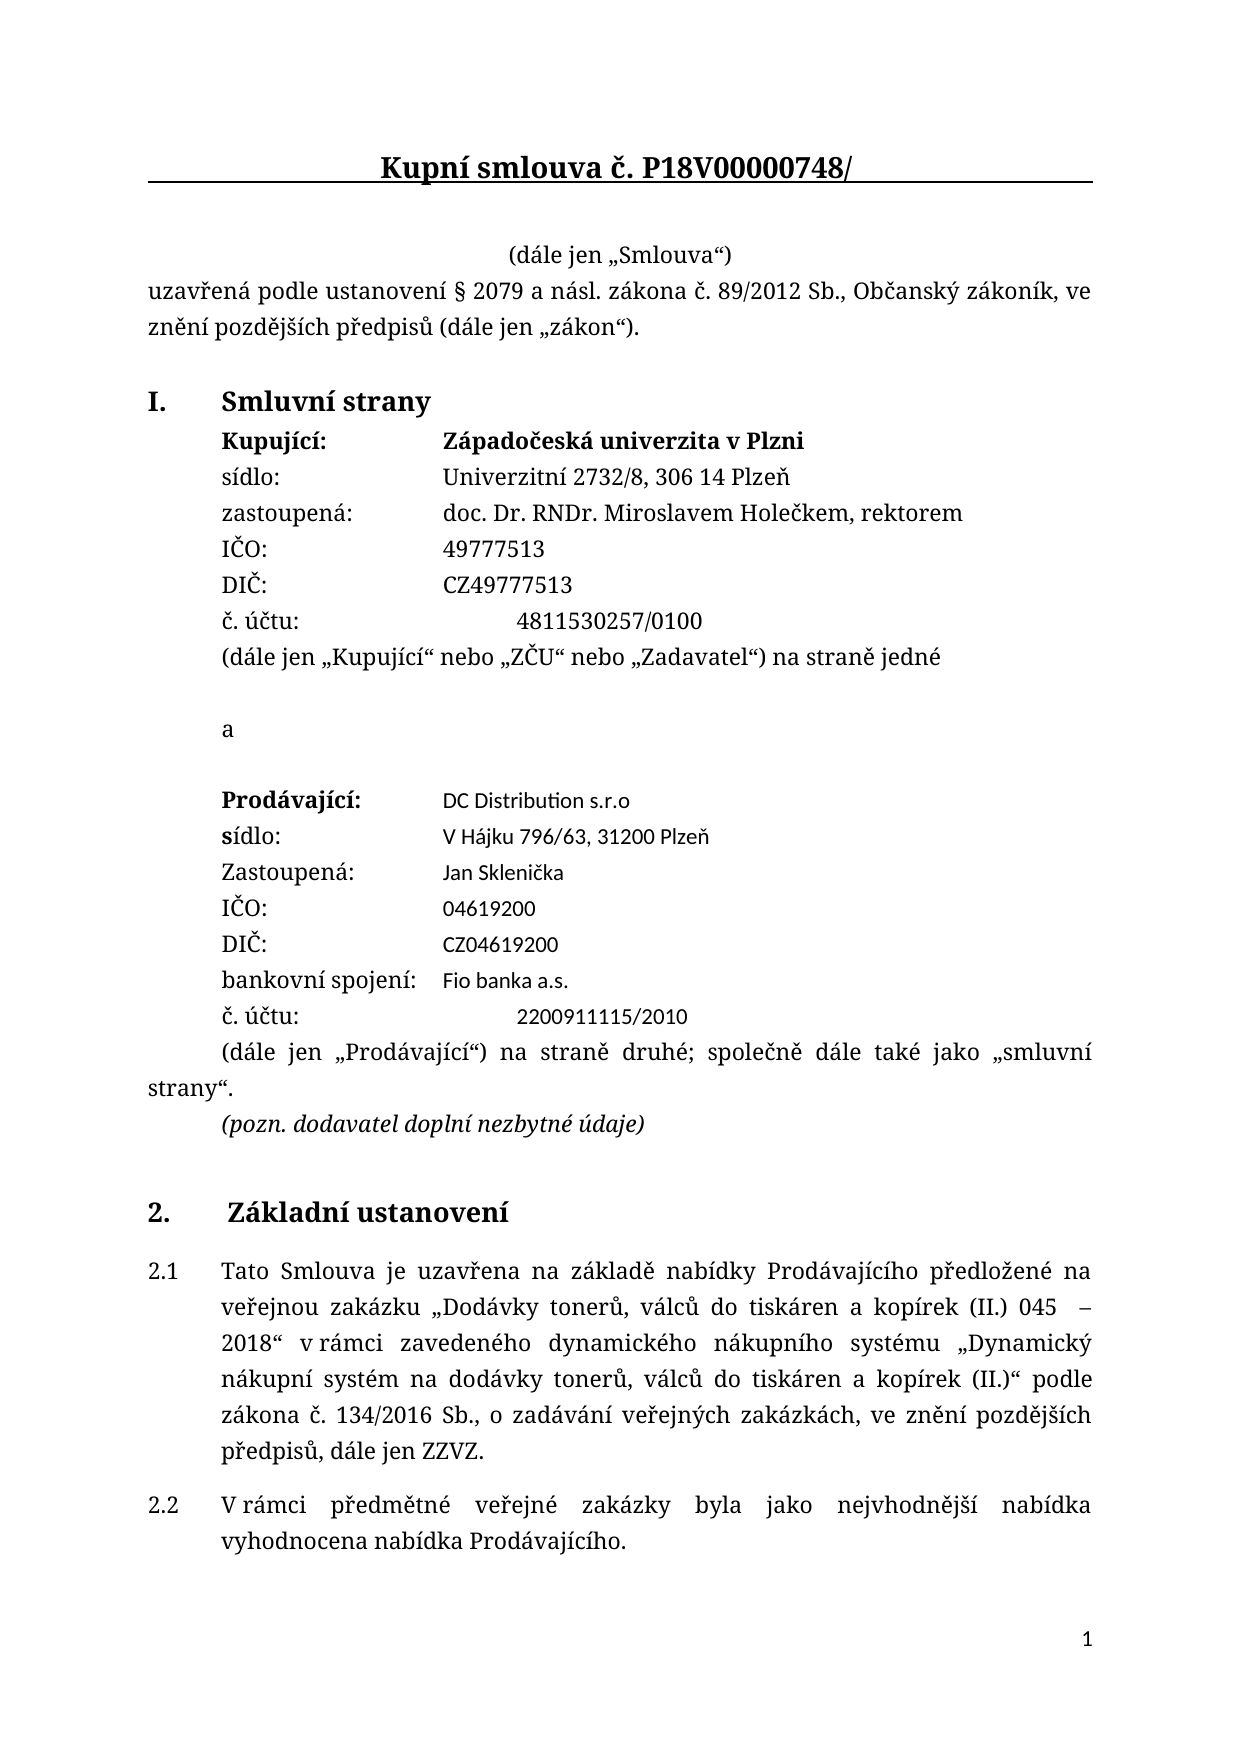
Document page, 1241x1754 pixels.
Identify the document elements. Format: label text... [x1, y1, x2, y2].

text 2.1 Tato Smlouva je uzavřena na základě nabídky Prodávajícího předložené na veřejnou zakázku „Dodávky tonerů, válců do tiskáren a kopírek (II.) 045 – 2018“ v rámci zavedeného dynamického nákupního systému „Dynamický nákupní systém na dodávky tonerů, válců do tiskáren a kopírek (II.)“ podle zákona č. 134/2016 Sb., o zadávání veřejných zakázkách, ve znění pozdějších předpisů, dále jen ZZVZ. [148, 1255, 1093, 1466]
text 2. Základní ustanovení [148, 1194, 1093, 1231]
text DIČ: CZ04619200 [221, 928, 1093, 959]
text č. účtu: 4811530257/0100 [221, 605, 1093, 636]
text č. účtu: 2200911115/2010 [221, 1000, 1093, 1031]
text sídlo: V Hájku 796/63, 31200 Plzeň [221, 820, 1093, 852]
text zastoupená: doc. Dr. RNDr. Miroslavem Holečkem, rektorem [221, 497, 1093, 528]
text Kupující: Západočeská univerzita v Plzni [221, 425, 1093, 456]
text 2.2 V rámci předmětné veřejné zakázky byla jako nejvhodnější nabídka vyhodnocena nabídka Prodávajícího. [148, 1489, 1093, 1556]
text Zastoupená: Jan Sklenička [221, 856, 1093, 887]
text (dále jen „Prodávající“) na straně druhé; společně dále také jako „smluvní strany“. [148, 1036, 1093, 1103]
text IČO: 49777513 [221, 533, 1093, 564]
text Kupní smlouva č. P18V00000748/ [148, 148, 1093, 181]
text Prodávající: DC Distribution s.r.o [221, 784, 1093, 816]
text bankovní spojení: Fio banka a.s. [148, 964, 1093, 995]
text uzavřená podle ustanovení § 2079 a násl. zákona č. 89/2012 Sb., Občanský zákoník, ve znění pozdějších předpisů (dále jen „zákon“). [148, 275, 1093, 342]
text IČO: 04619200 [221, 892, 1093, 923]
text a [221, 712, 1093, 744]
text (pozn. dodavatel doplní nezbytné údaje) [148, 1108, 1093, 1139]
text sídlo: Univerzitní 2732/8, 306 14 Plzeň [221, 461, 1093, 492]
text (dále jen „Kupující“ nebo „ZČU“ nebo „Zadavatel“) na straně jedné [221, 641, 1093, 672]
text DIČ: CZ49777513 [221, 569, 1093, 600]
text I. Smluvní strany [148, 383, 1093, 419]
text (dále jen „Smlouva“) [148, 239, 1093, 270]
